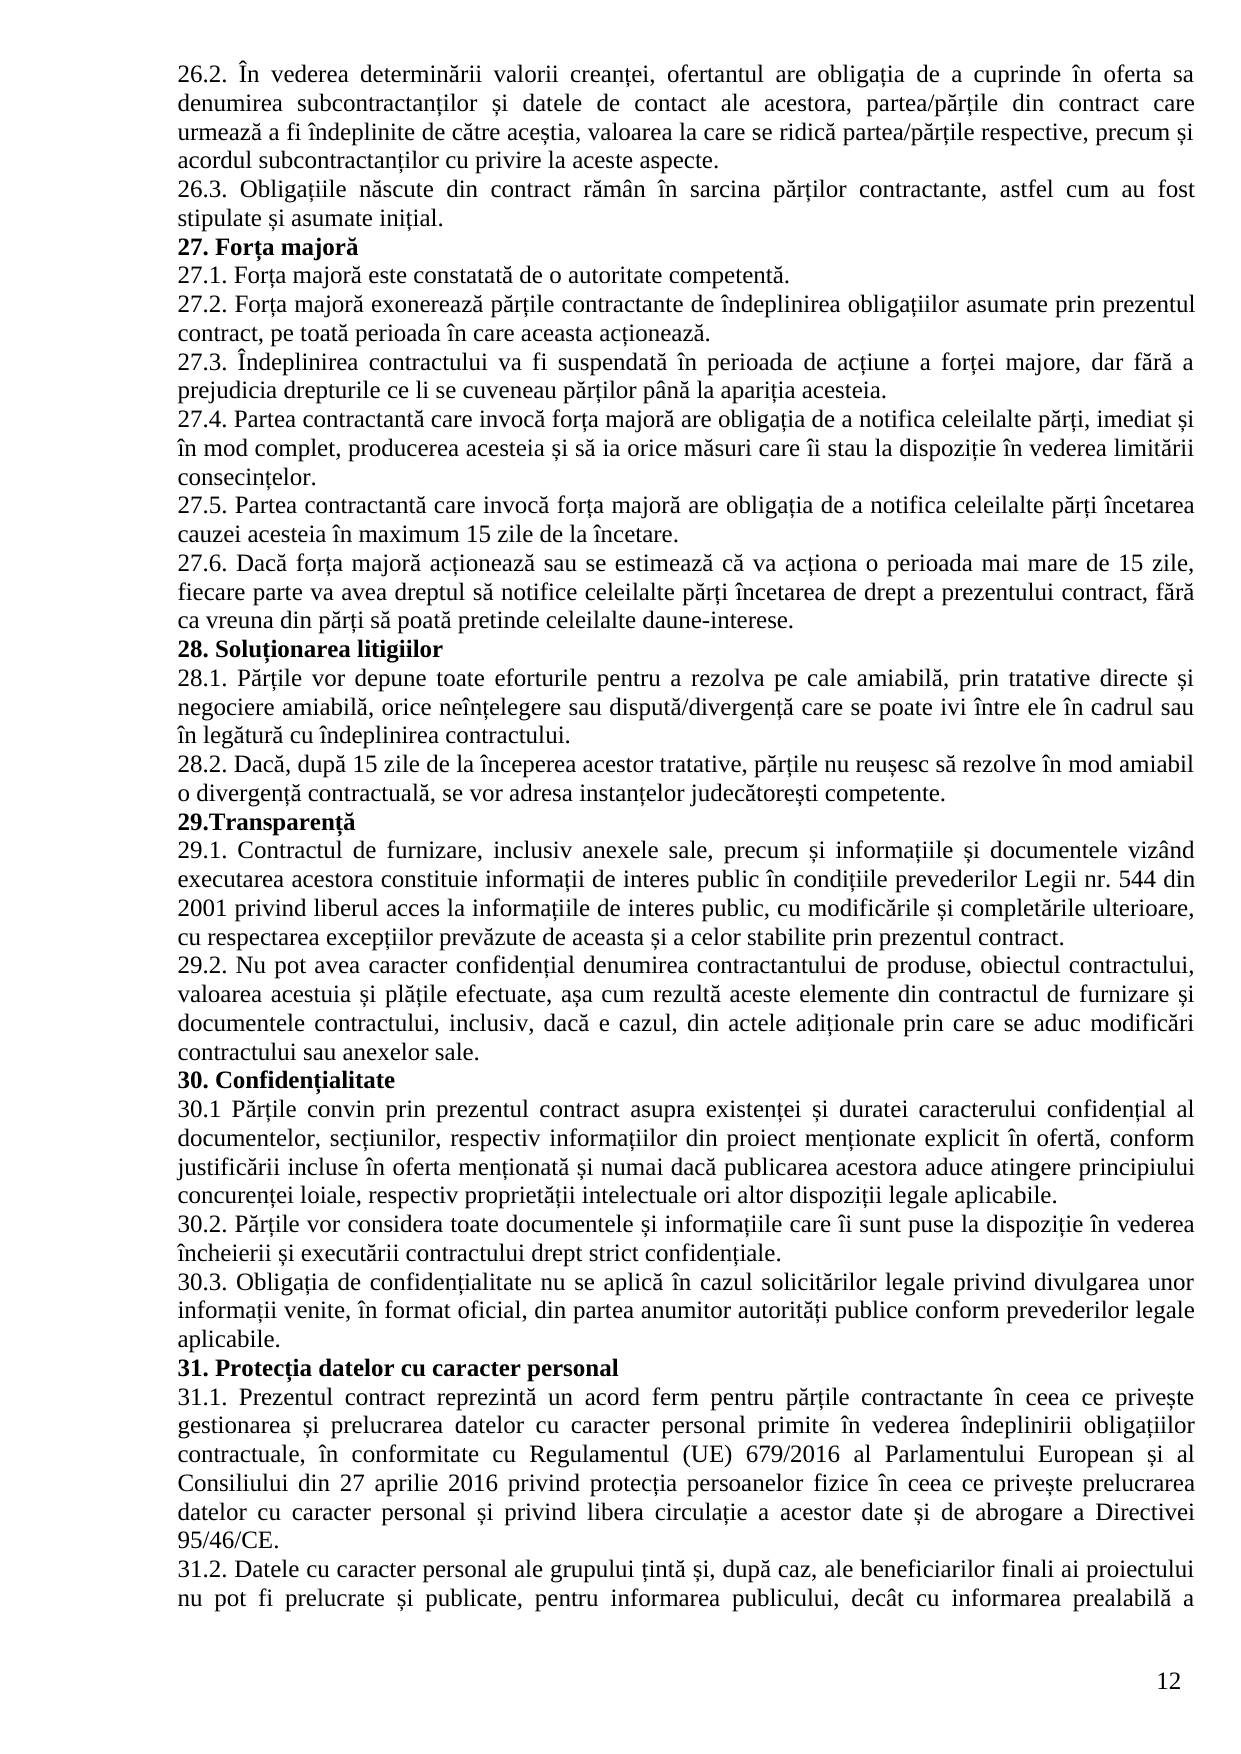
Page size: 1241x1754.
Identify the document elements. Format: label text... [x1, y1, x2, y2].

text 29.1. Contractul de furnizare, inclusiv anexele sale, precum și informațiile și documentele vizând executarea acestora constituie informații de interes public în condițiile prevederilor Legii nr. 544 din 2001 privind liberul acces la informațiile de interes public, cu modificările și completările ulterioare, cu respectarea excepțiilor prevăzute de aceasta și a celor stabilite prin prezentul contract. [177, 835, 1196, 950]
text 26.2. În vederea determinării valorii creanței, ofertantul are obligația de a cuprinde în oferta sa denumirea subcontractanților și datele de contact ale acestora, partea/părțile din contract care urmează a fi îndeplinite de către aceștia, valoarea la care se ridică partea/părțile respective, precum și acordul subcontractanților cu privire la aceste aspecte. [177, 59, 1196, 174]
text 30.1 Părțile convin prin prezentul contract asupra existenței și duratei caracterului confidențial al documentelor, secțiunilor, respectiv informațiilor din proiect menționate explicit în ofertă, conform justificării incluse în oferta menționată și numai dacă publicarea acestora aduce atingere principiului concurenței loiale, respectiv proprietății intelectuale ori altor dispoziții legale aplicabile. [177, 1094, 1196, 1209]
text 28. Soluționarea litigiilor [177, 634, 1196, 663]
text 30. Confidențialitate [177, 1065, 1196, 1094]
text 31.1. Prezentul contract reprezintă un acord ferm pentru părțile contractante în ceea ce privește gestionarea și prelucrarea datelor cu caracter personal primite în vederea îndeplinirii obligațiilor contractuale, în conformitate cu Regulamentul (UE) 679/2016 al Parlamentului European și al Consiliului din 27 aprilie 2016 privind protecția persoanelor fizice în ceea ce privește prelucrarea datelor cu caracter personal și privind libera circulație a acestor date și de abrogare a Directivei 95/46/CE. [177, 1382, 1196, 1554]
text 27.2. Forța majoră exonerează părțile contractante de îndeplinirea obligațiilor asumate prin prezentul contract, pe toată perioada în care aceasta acționează. [177, 289, 1196, 347]
text 28.1. Părțile vor depune toate eforturile pentru a rezolva pe cale amiabilă, prin tratative directe și negociere amiabilă, orice neînțelegere sau dispută/divergență care se poate ivi între ele în cadrul sau în legătură cu îndeplinirea contractului. [177, 663, 1196, 749]
text 27.3. Îndeplinirea contractului va fi suspendată în perioada de acțiune a forței majore, dar fără a prejudicia drepturile ce li se cuveneau părților până la apariția acesteia. [177, 347, 1196, 404]
text 27.5. Partea contractantă care invocă forța majoră are obligația de a notifica celeilalte părți încetarea cauzei acesteia în maximum 15 zile de la încetare. [177, 490, 1196, 548]
text 27. Forța majoră [177, 232, 1196, 260]
text 30.3. Obligația de confidențialitate nu se aplică în cazul solicitărilor legale privind divulgarea unor informații venite, în format oficial, din partea anumitor autorități publice conform prevederilor legale aplicabile. [177, 1267, 1196, 1353]
text 27.1. Forța majoră este constatată de o autoritate competentă. [177, 260, 1196, 289]
text 28.2. Dacă, după 15 zile de la începerea acestor tratative, părțile nu reușesc să rezolve în mod amiabil o divergență contractuală, se vor adresa instanțelor judecătorești competente. [177, 749, 1196, 807]
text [177, 1554, 1196, 1612]
text 26.3. Obligațiile născute din contract rămân în sarcina părților contractante, astfel cum au fost stipulate și asumate inițial. [177, 174, 1196, 232]
text 27.6. Dacă forța majoră acționează sau se estimează că va acționa o perioada mai mare de 15 zile, fiecare parte va avea dreptul să notifice celeilalte părți încetarea de drept a prezentului contract, fără ca vreuna din părți să poată pretinde celeilalte daune-interese. [177, 548, 1196, 634]
text 29.2. Nu pot avea caracter confidențial denumirea contractantului de produse, obiectul contractului, valoarea acestuia și plățile efectuate, așa cum rezultă aceste elemente din contractul de furnizare și documentele contractului, inclusiv, dacă e cazul, din actele adiționale prin care se aduc modificări contractului sau anexelor sale. [177, 950, 1196, 1065]
text 31. Protecția datelor cu caracter personal [177, 1353, 1196, 1382]
text 29.Transparență [177, 807, 1196, 835]
text 30.2. Părțile vor considera toate documentele și informațiile care îi sunt puse la dispoziție în vederea încheierii și executării contractului drept strict confidențiale. [177, 1209, 1196, 1267]
text 27.4. Partea contractantă care invocă forța majoră are obligația de a notifica celeilalte părți, imediat și în mod complet, producerea acesteia și să ia orice măsuri care îi stau la dispoziție în vederea limitării consecințelor. [177, 404, 1196, 490]
